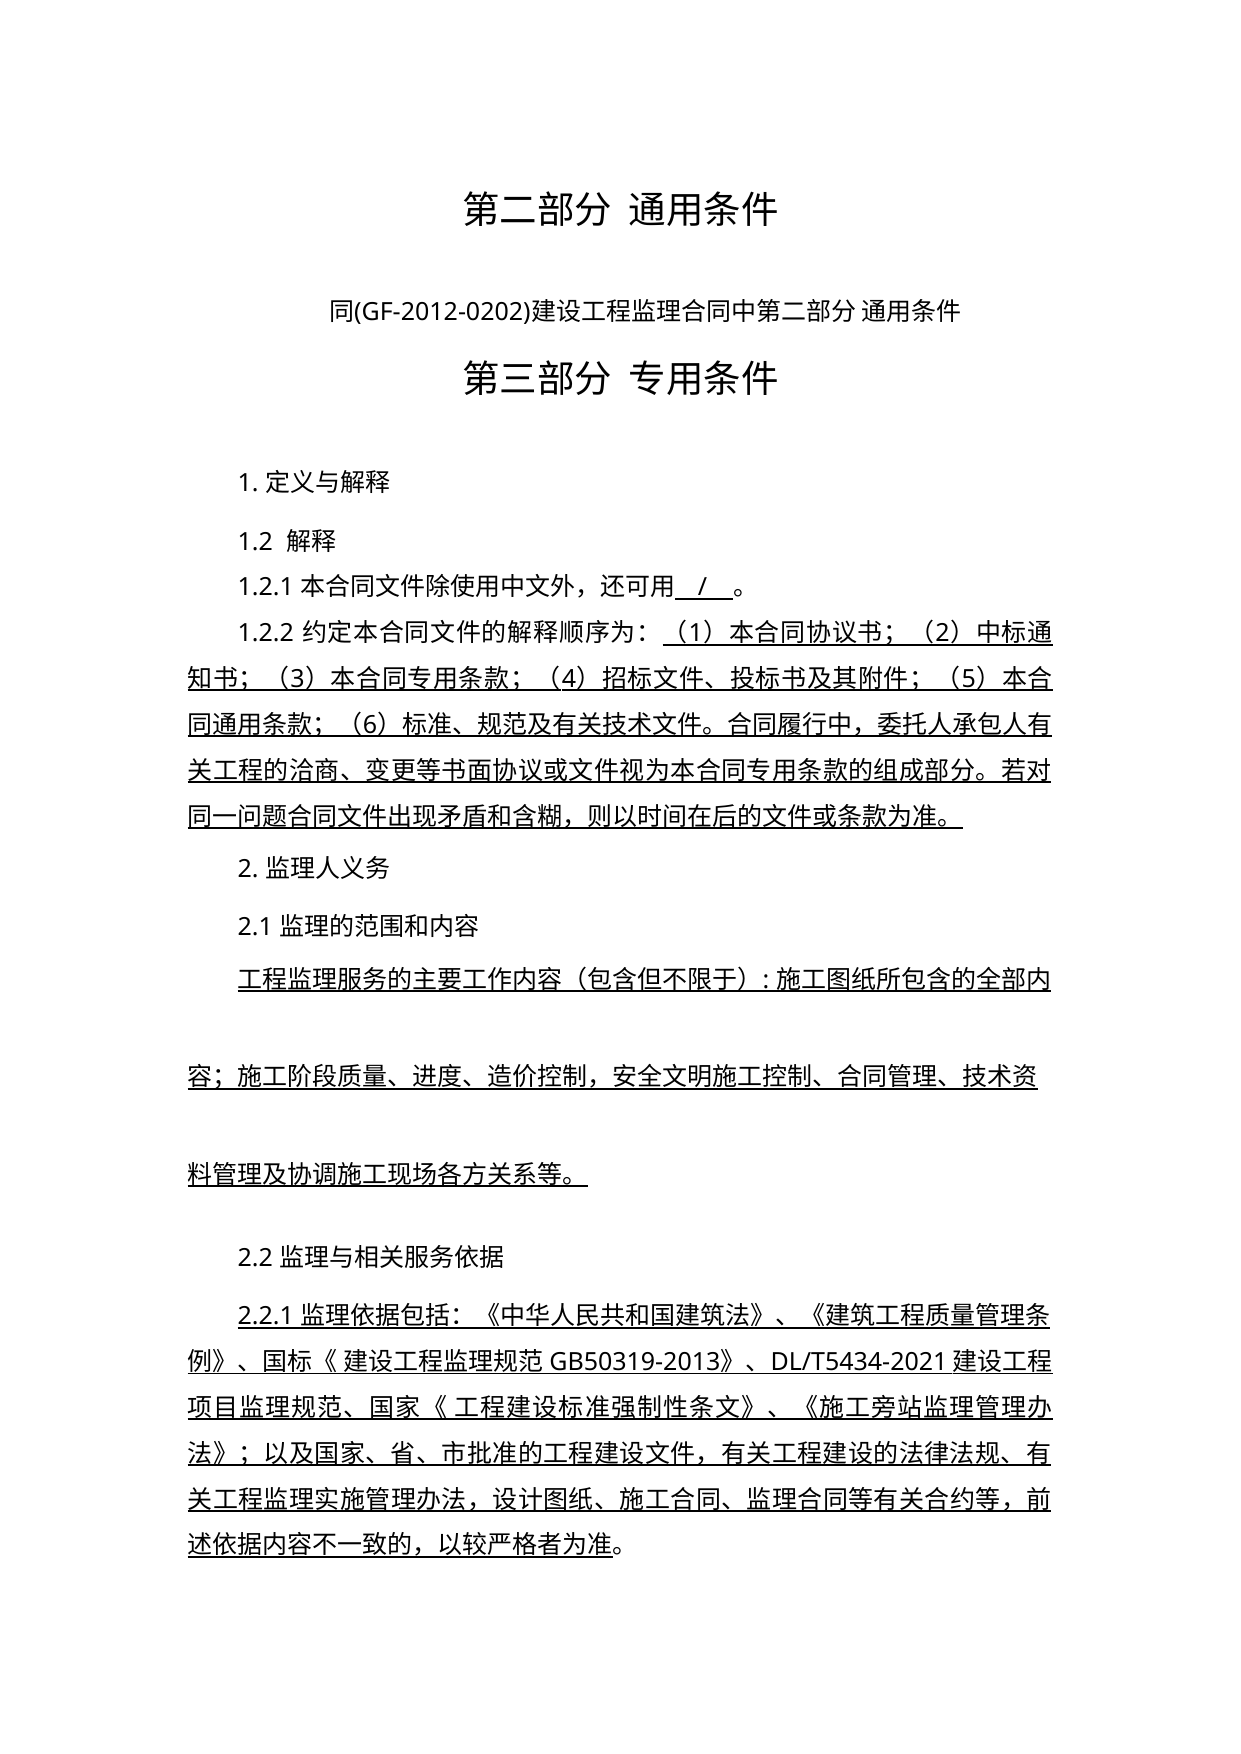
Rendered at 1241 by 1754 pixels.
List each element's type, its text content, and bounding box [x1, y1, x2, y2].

text 1.2 解释 [187, 513, 1053, 559]
text 2.2.1 监理依据包括：《中华人民共和国建筑法》、《建筑工程质量管理条例》、国标《 建设工程监理规范 GB50319-2013》、DL/T5434-2021建设工程项目监理规范、国家《 工程建设标准强制性条文》、《施工旁站监理管理办法》；以及国家、省、市批准的工程建设文件，有关工程建设的法律法规、有关工程监理实施管理办法，设计图纸、施工合同、监理合同等有关合约等，前述依据内容不一致的，以较严格者为准。 [187, 1374, 1053, 1418]
subtitle 第三部分 专用条件 [187, 344, 1053, 409]
text 1.2.2 约定本合同文件的解释顺序为：（1）本合同协议书；（2）中标通知书；（3）本合同专用条款；（4）招标文件、投标书及其附件；（5）本合同通用条款；（6）标准、规范及有关技术文件。合同履行中，委托人承包人有关工程的洽商、变更等书面协议或文件视为本合同专用条款的组成部分。若对同一问题合同文件出现矛盾和含糊，则以时间在后的文件或条款为准。 [187, 690, 1053, 834]
subtitle 1. 定义与解释 [187, 448, 1053, 513]
text 1.2.2 约定本合同文件的解释顺序为：（1）本合同协议书；（2）中标通知书；（3）本合同专用条款；（4）招标文件、投标书及其附件；（5）本合同通用条款；（6）标准、规范及有关技术文件。合同履行中，委托人承包人有关工程的洽商、变更等书面协议或文件视为本合同专用条款的组成部分。若对同一问题合同文件出现矛盾和含糊，则以时间在后的文件或条款为准。 [187, 605, 1053, 689]
text 2.2 监理与相关服务依据 [187, 1223, 1053, 1288]
text 2.2.1 监理依据包括：《中华人民共和国建筑法》、《建筑工程质量管理条例》、国标《 建设工程监理规范 GB50319-2013》、DL/T5434-2021建设工程项目监理规范、国家《 工程建设标准强制性条文》、《施工旁站监理管理办法》；以及国家、省、市批准的工程建设文件，有关工程建设的法律法规、有关工程监理实施管理办法，设计图纸、施工合同、监理合同等有关合约等，前述依据内容不一致的，以较严格者为准。 [187, 1288, 1053, 1373]
text 同(GF-2012-0202)建设工程监理合同中第二部分 通用条件 [187, 279, 1053, 331]
text 工程监理服务的主要工作内容（包含但不限于）: 施工图纸所包含的全部内容；施工阶段质量、进度、造价控制，安全文明施工控制、合同管理、技术资料管理及协调施工现场各方关系等。 [187, 945, 1053, 1205]
text 2.1 监理的范围和内容 [187, 899, 1053, 945]
text 1.2.1 本合同文件除使用中文外，还可用 / 。 [187, 559, 1053, 605]
subtitle 2. 监理人义务 [187, 834, 1053, 899]
text 2.2.1 监理依据包括：《中华人民共和国建筑法》、《建筑工程质量管理条例》、国标《 建设工程监理规范 GB50319-2013》、DL/T5434-2021建设工程项目监理规范、国家《 工程建设标准强制性条文》、《施工旁站监理管理办法》；以及国家、省、市批准的工程建设文件，有关工程建设的法律法规、有关工程监理实施管理办法，设计图纸、施工合同、监理合同等有关合约等，前述依据内容不一致的，以较严格者为准。 [187, 1419, 1053, 1563]
subtitle 第二部分 通用条件 [187, 174, 1053, 239]
